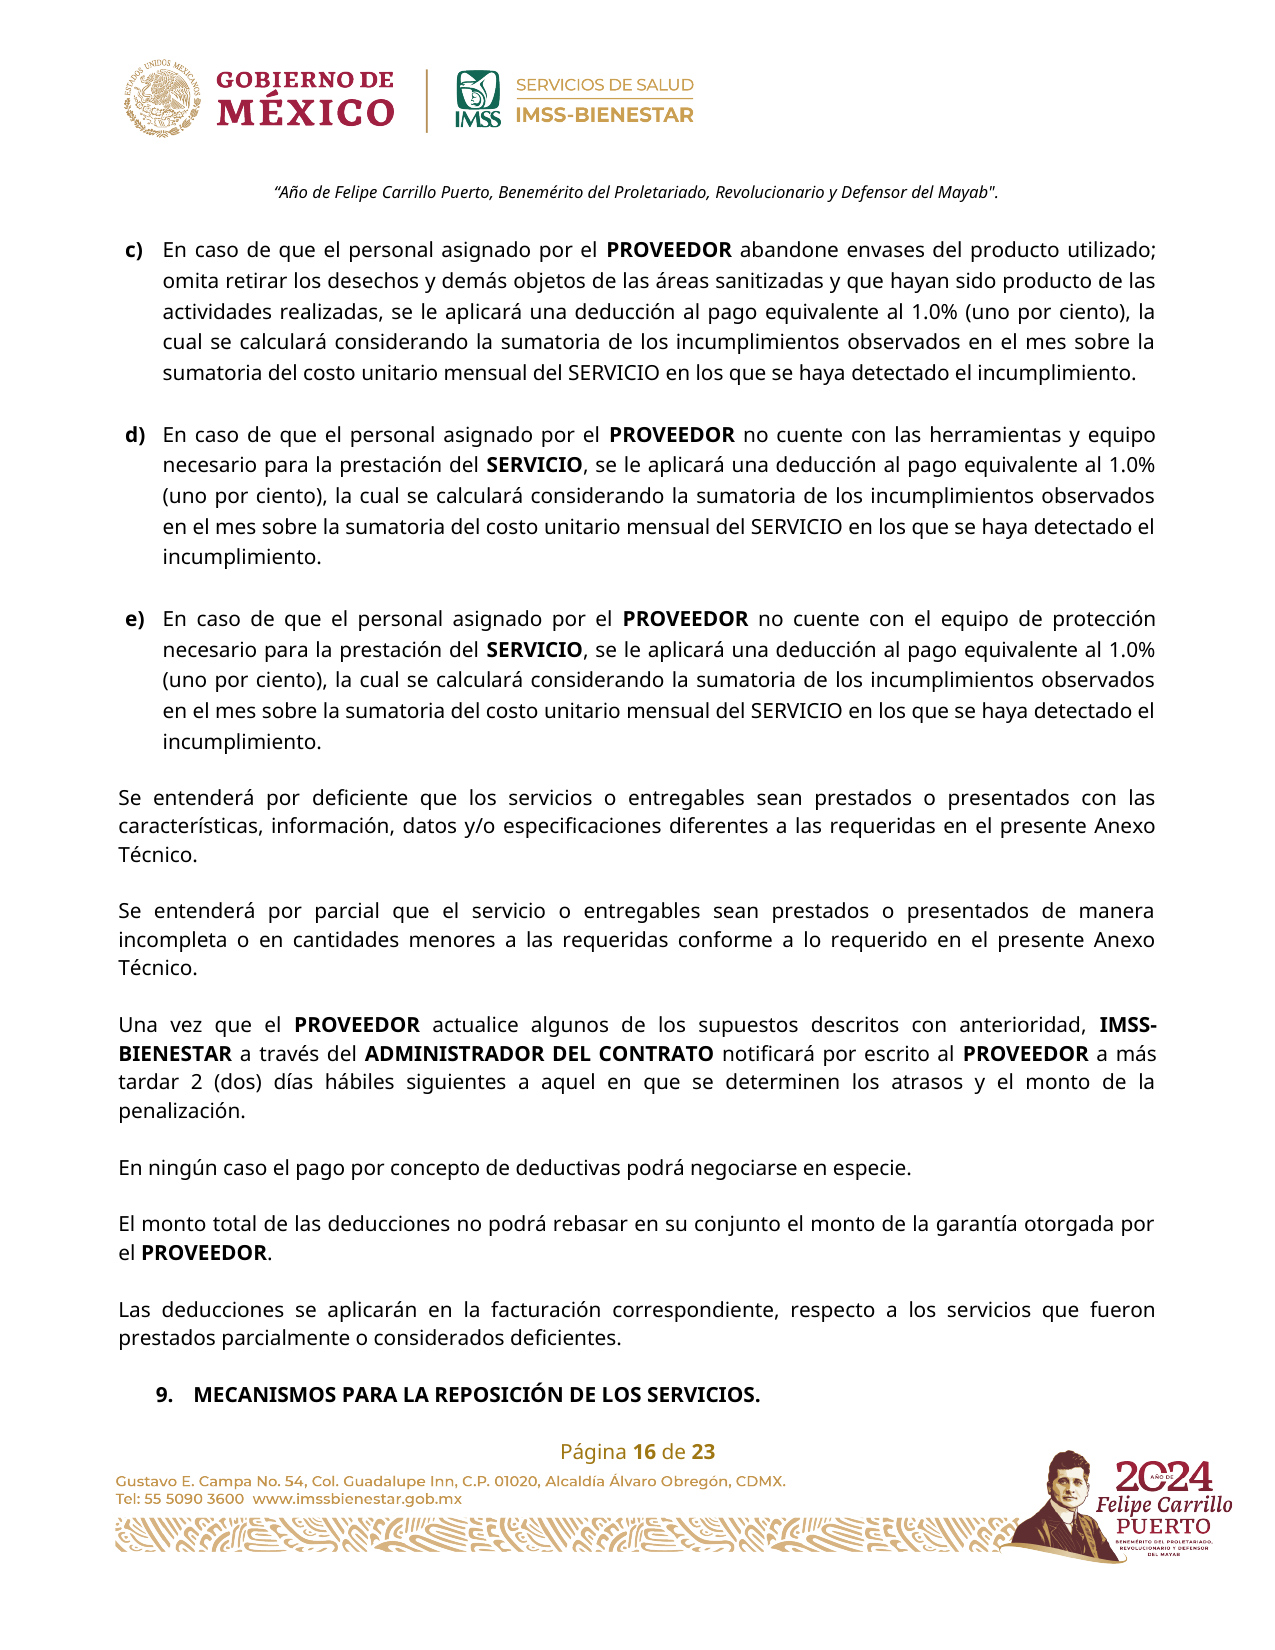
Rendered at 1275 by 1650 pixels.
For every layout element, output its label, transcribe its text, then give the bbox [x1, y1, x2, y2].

text Se entenderá por parcial que el servicio o entregables sean prestados o presentados de manera incompleta o en cantidades menores a las requeridas conforme a lo requerido en el presente Anexo Técnico. [118, 897, 1157, 982]
text Las deducciones se aplicarán en la facturación correspondiente, respecto a los servicios que fueron prestados parcialmente o considerados deficientes. [118, 1295, 1157, 1352]
picture [107, 1439, 1238, 1574]
picture [118, 55, 700, 146]
list En caso de que el personal asignado por el PROVEEDOR abandone envases del producto utilizado; omita retirar los desechos y demás objetos de las áreas sanitizadas y que hayan sido producto de las actividades realizadas, se le aplicará una deducción al pago equivalente al 1.0% (uno por ciento), la cual se calculará considerando la sumatoria de los incumplimientos observados en el mes sobre la sumatoria del costo unitario mensual del SERVICIO en los que se haya detectado el incumplimiento. [125, 236, 1157, 386]
text En ningún caso el pago por concepto de deductivas podrá negociarse en especie. [118, 1153, 1157, 1181]
list MECANISMOS PARA LA REPOSICIÓN DE LOS SERVICIOS. [156, 1380, 1157, 1408]
text El monto total de las deducciones no podrá rebasar en su conjunto el monto de la garantía otorgada por el PROVEEDOR. [118, 1209, 1157, 1266]
list En caso de que el personal asignado por el PROVEEDOR no cuente con las herramientas y equipo necesario para la prestación del SERVICIO, se le aplicará una deducción al pago equivalente al 1.0% (uno por ciento), la cual se calculará considerando la sumatoria de los incumplimientos observados en el mes sobre la sumatoria del costo unitario mensual del SERVICIO en los que se haya detectado el incumplimiento. [125, 420, 1157, 571]
list En caso de que el personal asignado por el PROVEEDOR no cuente con el equipo de protección necesario para la prestación del SERVICIO, se le aplicará una deducción al pago equivalente al 1.0% (uno por ciento), la cual se calculará considerando la sumatoria de los incumplimientos observados en el mes sobre la sumatoria del costo unitario mensual del SERVICIO en los que se haya detectado el incumplimiento. [125, 604, 1157, 755]
text Se entenderá por deficiente que los servicios o entregables sean prestados o presentados con las características, información, datos y/o especificaciones diferentes a las requeridas en el presente Anexo Técnico. [118, 783, 1157, 868]
text Una vez que el PROVEEDOR actualice algunos de los supuestos descritos con anterioridad, IMSS-BIENESTAR a través del ADMINISTRADOR DEL CONTRATO notificará por escrito al PROVEEDOR a más tardar 2 (dos) días hábiles siguientes a aquel en que se determinen los atrasos y el monto de la penalización. [118, 1010, 1157, 1124]
